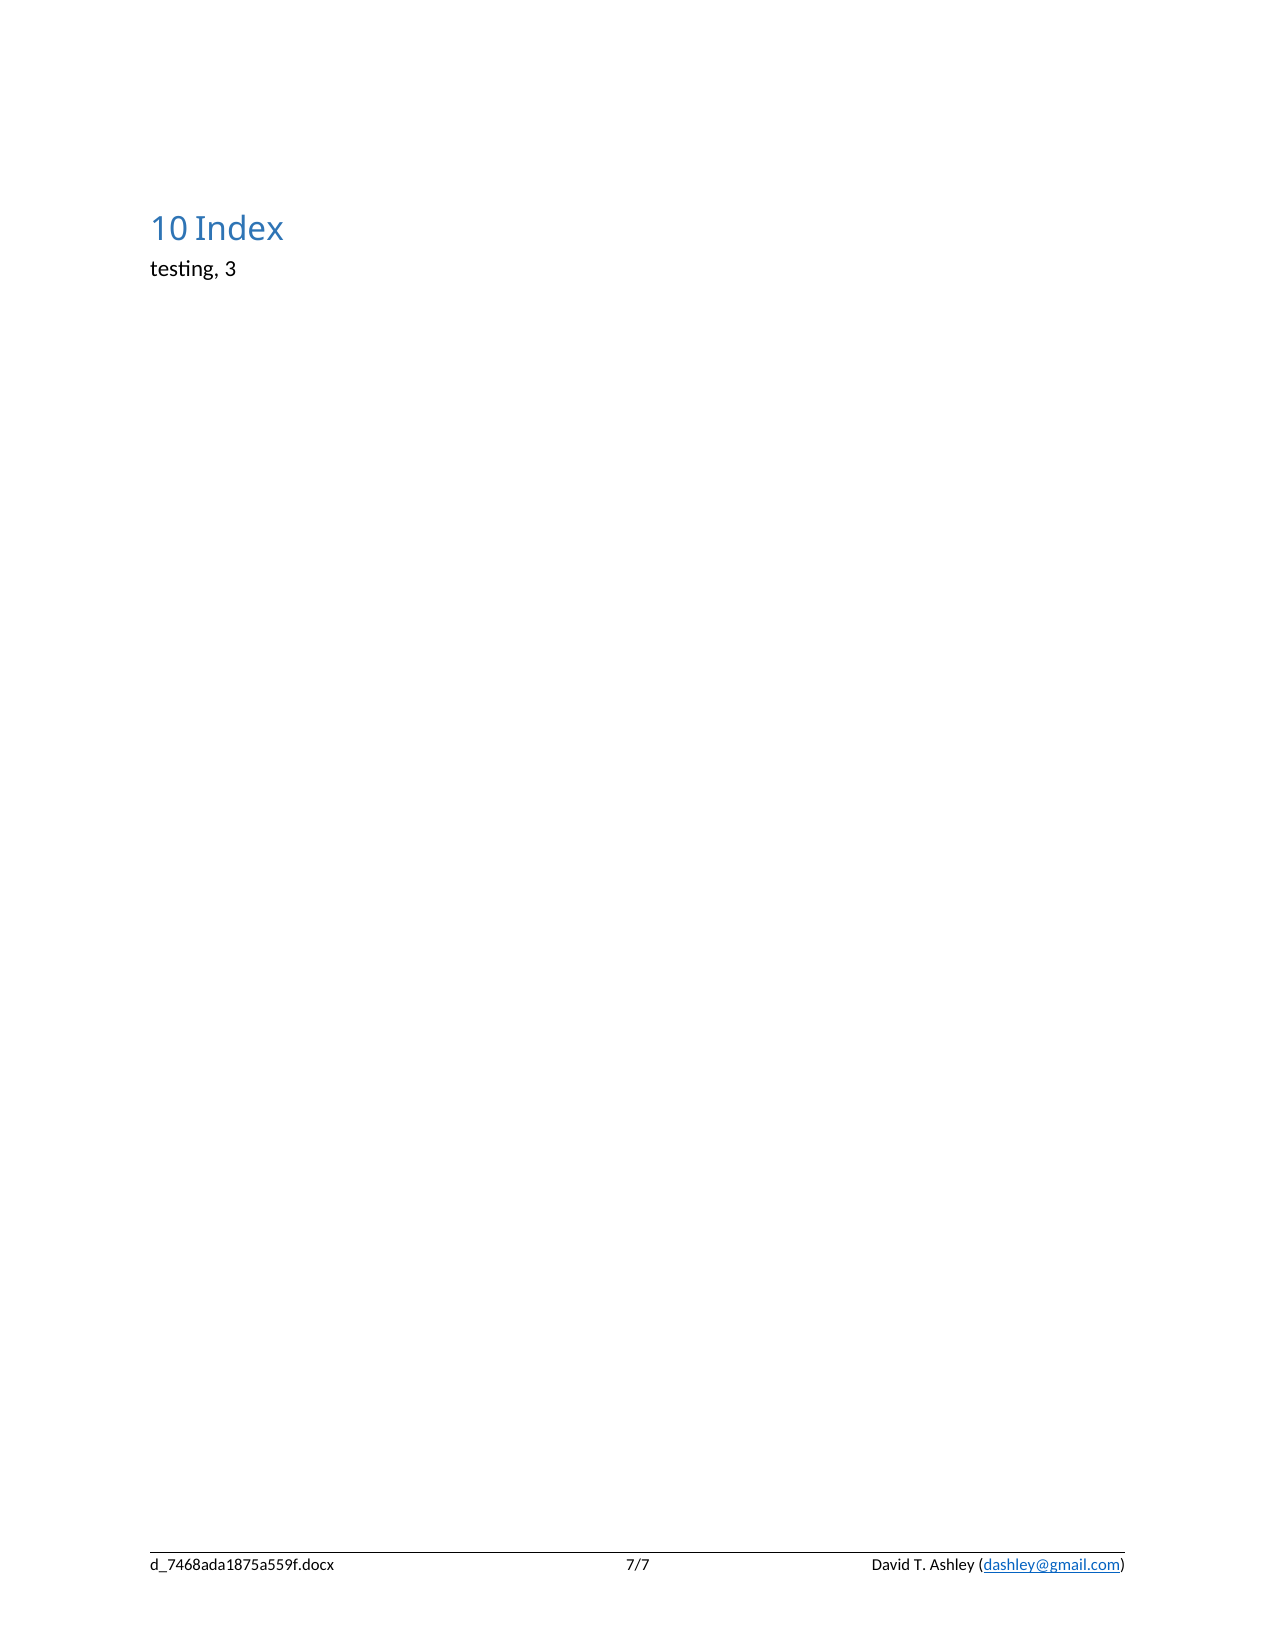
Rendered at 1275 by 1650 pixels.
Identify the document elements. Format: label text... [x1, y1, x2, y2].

subtitle Index [150, 205, 1125, 251]
text testing, 3 [150, 254, 600, 282]
